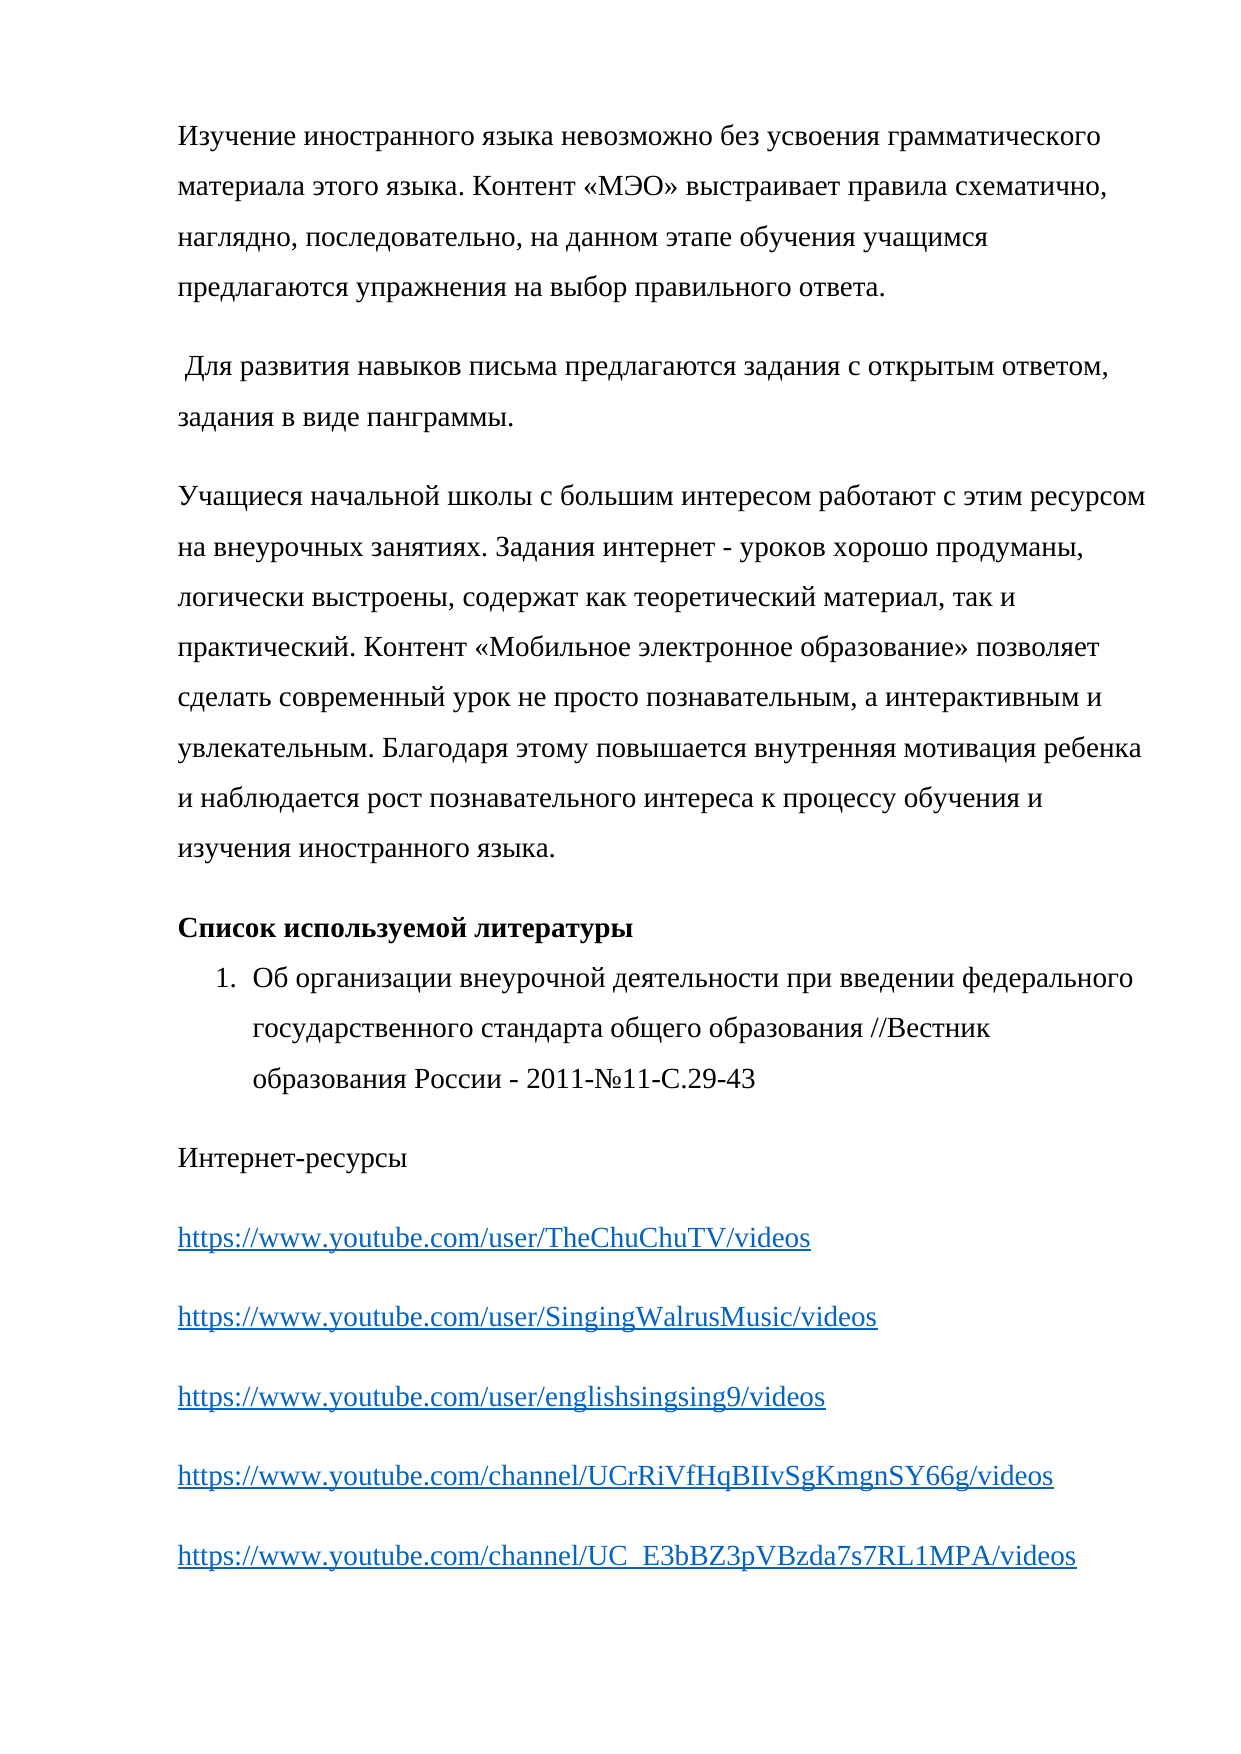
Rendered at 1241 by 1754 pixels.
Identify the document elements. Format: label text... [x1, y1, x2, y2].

text https://www.youtube.com/channel/UC_E3bBZ3pVBzda7s7RL1MPA/videos [177, 1538, 1152, 1571]
text https://www.youtube.com/user/TheChuChuTV/videos [177, 1220, 1152, 1253]
text https://www.youtube.com/channel/UCrRiVfHqBIIvSgKmgnSY66g/videos [177, 1458, 1152, 1492]
text Изучение иностранного языка невозможно без усвоения грамматического материала этого языка. Контент «МЭО» выстраивает правила схематично, наглядно, последовательно, на данном этапе обучения учащимся предлагаются упражнения на выбор правильного ответа. [177, 118, 1152, 303]
text https://www.youtube.com/user/SingingWalrusMusic/videos [177, 1299, 1152, 1333]
text Интернет-ресурсы [177, 1140, 1152, 1174]
text Для развития навыков письма предлагаются задания с открытым ответом, задания в виде панграммы. [177, 348, 1152, 432]
text Учащиеся начальной школы с большим интересом работают с этим ресурсом на внеурочных занятиях. Задания интернет - уроков хорошо продуманы, логически выстроены, содержат как теоретический материал, так и практический. Контент «Мобильное электронное образование» позволяет сделать современный урок не просто познавательным, а интерактивным и увлекательным. Благодаря этому повышается внутренняя мотивация ребенка и наблюдается рост познавательного интереса к процессу обучения и изучения иностранного языка. [177, 478, 1152, 864]
text https://www.youtube.com/user/englishsingsing9/videos [177, 1379, 1152, 1412]
text Список используемой литературы [177, 910, 1152, 943]
list Об организации внеурочной деятельности при введении федерального государственного стандарта общего образования //Вестник образования России - 2011-№11-С.29-43 [215, 960, 1152, 1094]
